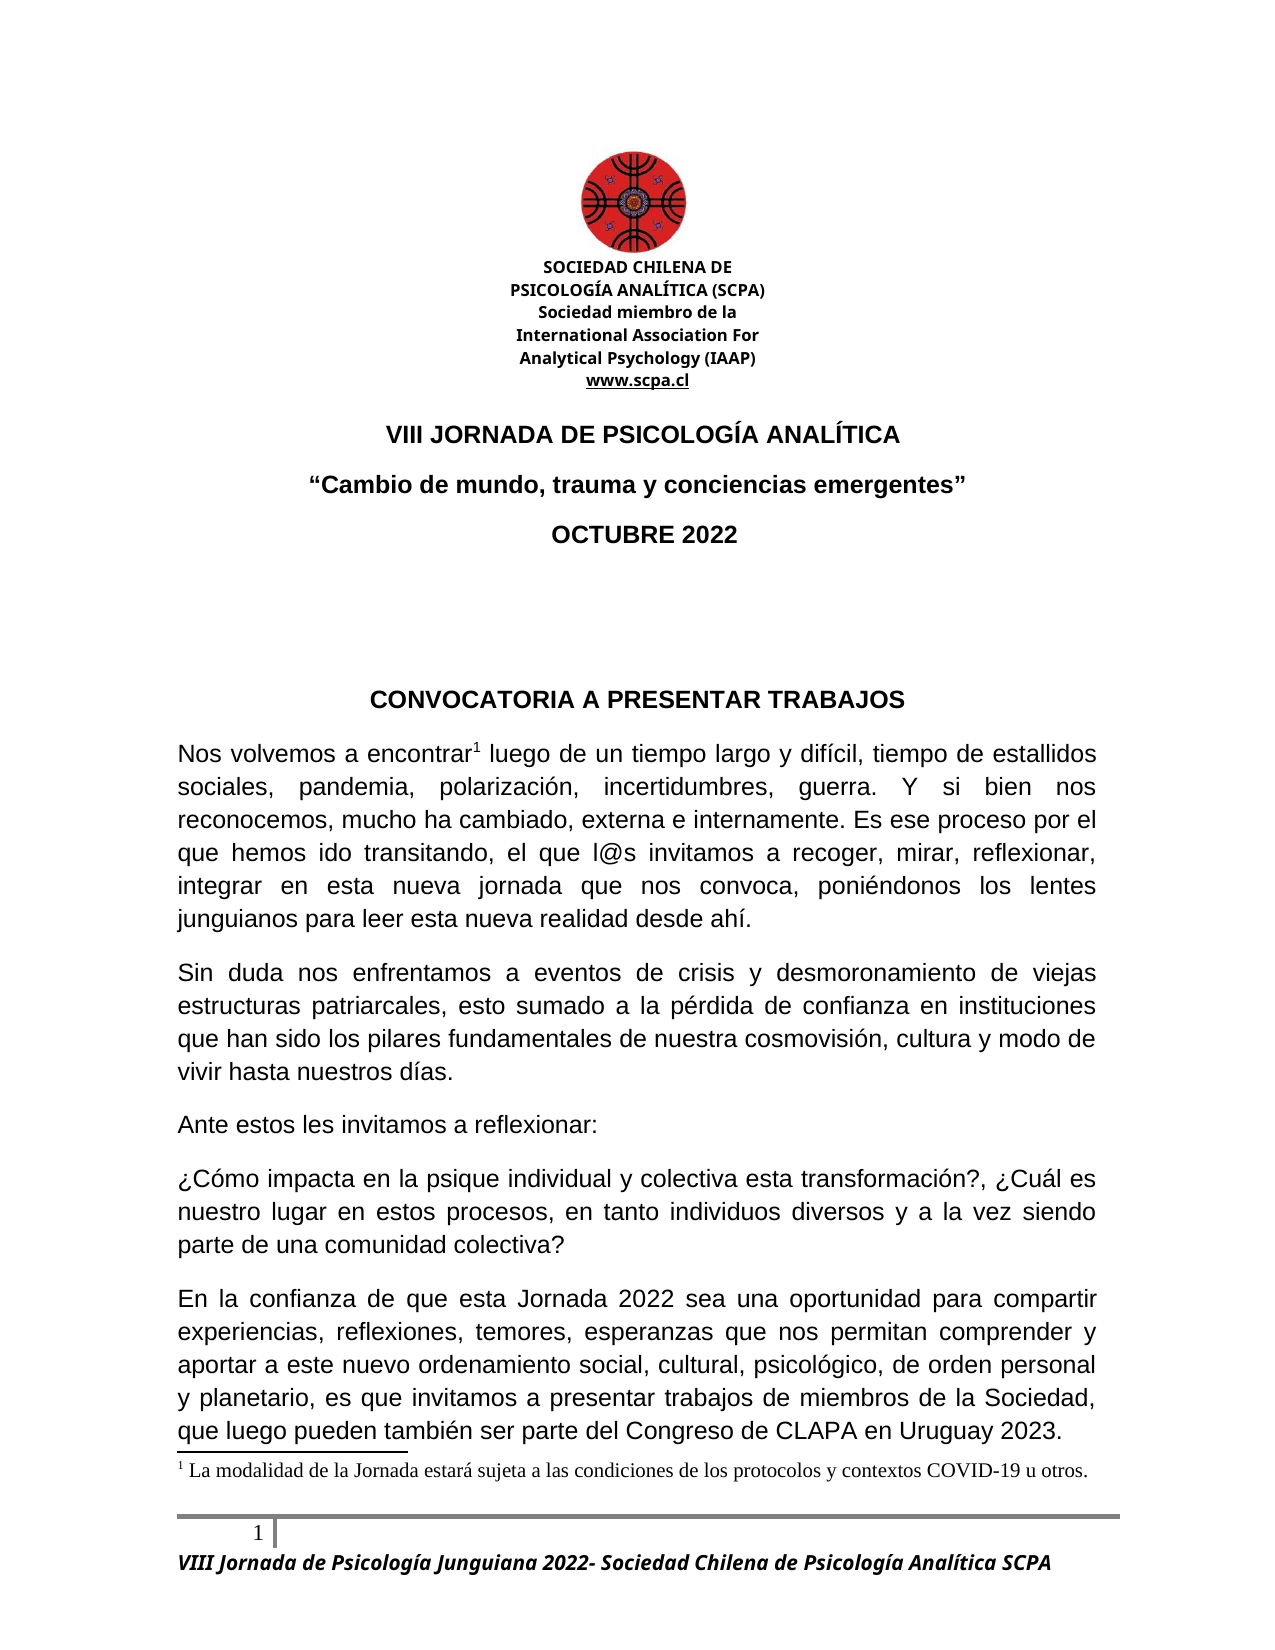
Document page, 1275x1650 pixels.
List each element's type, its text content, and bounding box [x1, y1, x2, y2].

text Ante estos les invitamos a reflexionar: [177, 1111, 1098, 1139]
text OCTUBRE 2022 [177, 519, 1098, 548]
text “Cambio de mundo, trauma y conciencias emergentes” [177, 470, 1098, 499]
text En la confianza de que esta Jornada 2022 sea una oportunidad para compartir experiencias, reflexiones, temores, esperanzas que nos permitan comprender y aportar a este nuevo ordenamiento social, cultural, psicológico, de orden personal y planetario, es que invitamos a presentar trabajos de miembros de la Sociedad, que luego pueden también ser parte del Congreso de CLAPA en Uruguay 2023. [177, 1284, 1098, 1445]
text PSICOLOGÍA ANALÍTICA (SCPA) [177, 278, 1098, 301]
picture [577, 147, 689, 256]
text Analytical Psychology (IAAP) [177, 346, 1098, 369]
text Nos volvemos a encontrar luego de un tiempo largo y difícil, tiempo de estallidos sociales, pandemia, polarización, incertidumbres, guerra. Y si bien nos reconocemos, mucho ha cambiado, externa e internamente. Es ese proceso por el que hemos ido transitando, el que l@s invitamos a recoger, mirar, reflexionar, integrar en esta nueva jornada que nos convoca, poniéndonos los lentes junguianos para leer esta nueva realidad desde ahí. [177, 739, 1098, 932]
text VIII JORNADA DE PSICOLOGÍA ANALÍTICA [177, 420, 1098, 449]
text ¿Cómo impacta en la psique individual y colectiva esta transformación?, ¿Cuál es nuestro lugar en estos procesos, en tanto individuos diversos y a la vez siendo parte de una comunidad colectiva? [177, 1164, 1098, 1259]
text www.scpa.cl [177, 369, 1098, 392]
text CONVOCATORIA A PRESENTAR TRABAJOS [177, 685, 1098, 713]
text SOCIEDAD CHILENA DE [177, 255, 1098, 278]
text Sin duda nos enfrentamos a eventos de crisis y desmoronamiento de viejas estructuras patriarcales, esto sumado a la pérdida de confianza en instituciones que han sido los pilares fundamentales de nuestra cosmovisión, cultura y modo de vivir hasta nuestros días. [177, 958, 1098, 1085]
text Sociedad miembro de la [177, 301, 1098, 323]
text International Association For [177, 323, 1098, 346]
